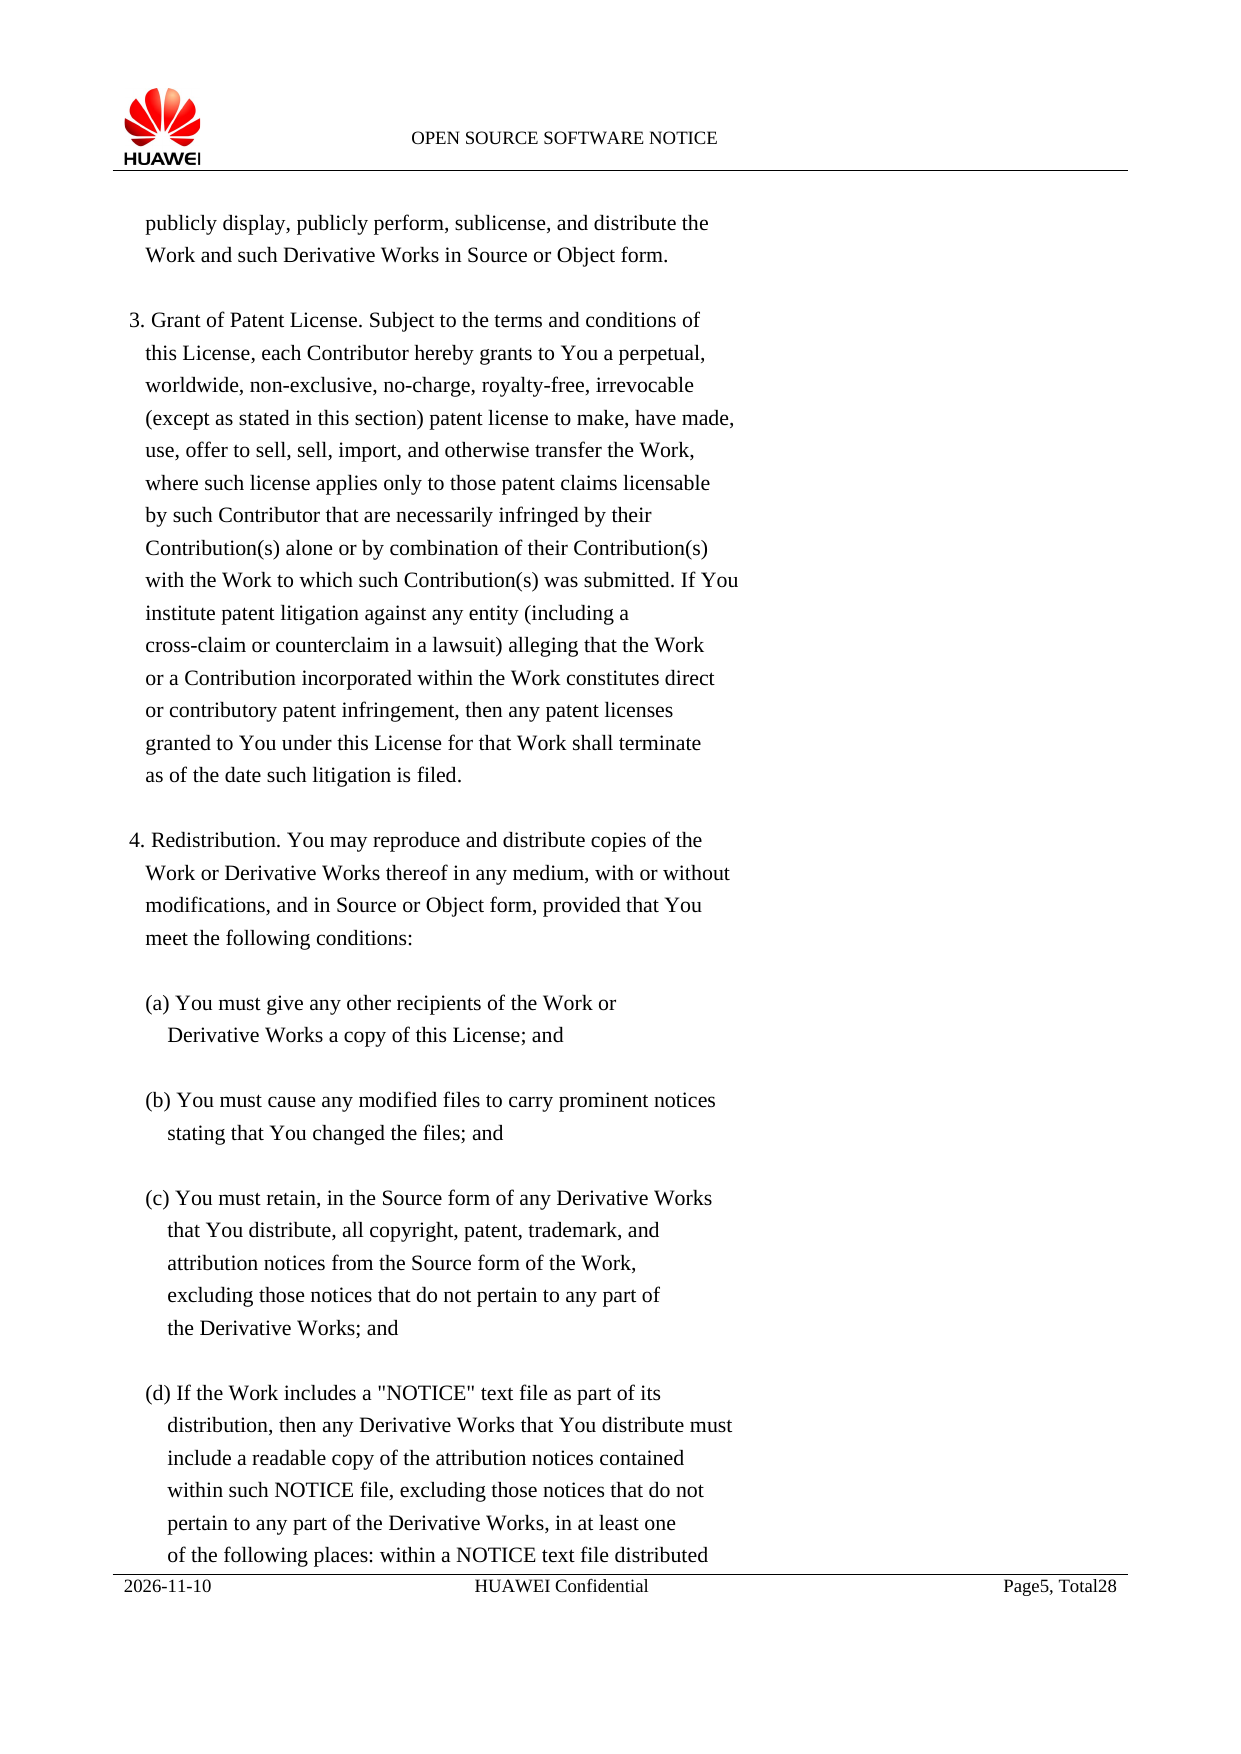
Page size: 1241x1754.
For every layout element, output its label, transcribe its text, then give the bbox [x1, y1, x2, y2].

picture [124, 88, 201, 165]
